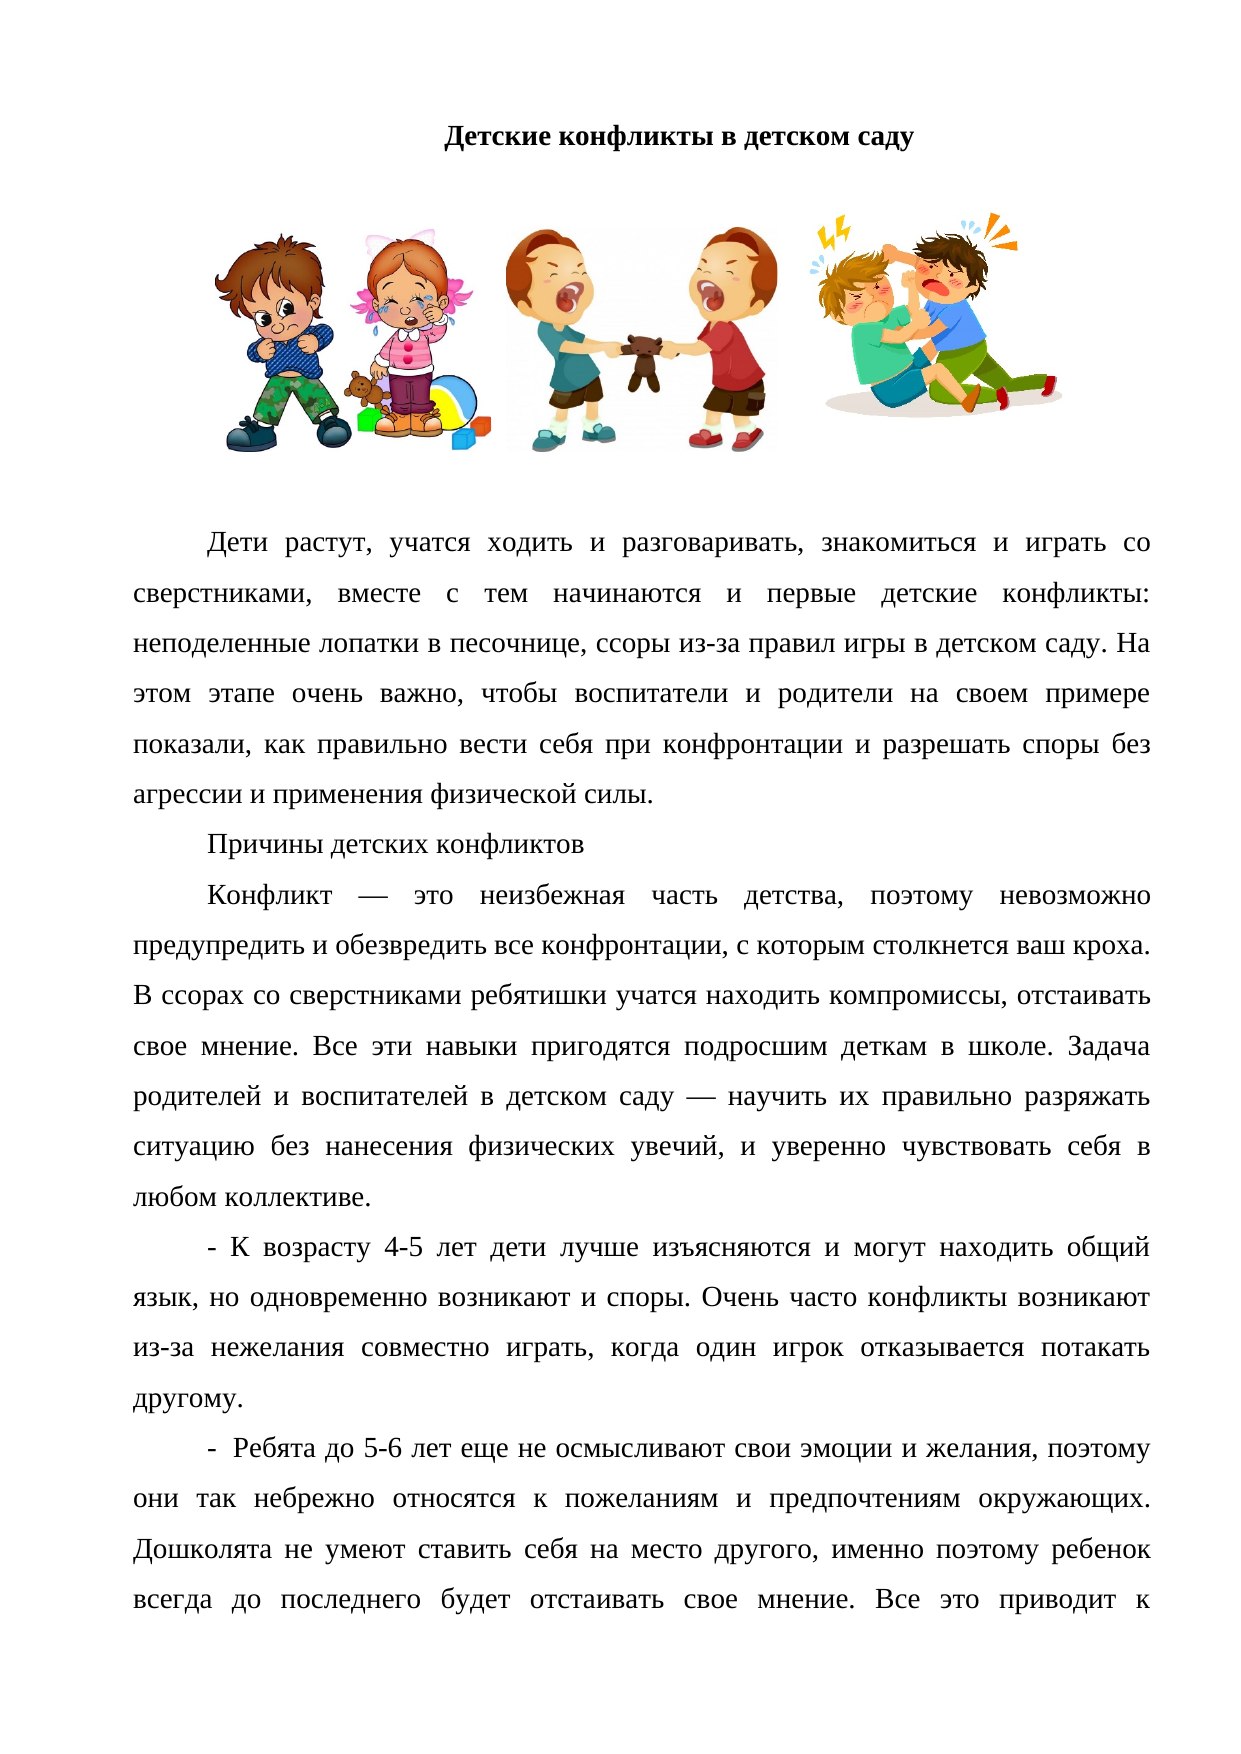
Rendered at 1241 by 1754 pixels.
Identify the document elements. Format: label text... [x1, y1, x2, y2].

text Конфликт — это неизбежная часть детства, поэтому невозможно предупредить и обезвредить все конфронтации, с которым столкнется ваш кроха. В ссорах со сверстниками ребятишки учатся находить компромиссы, отстаивать свое мнение. Все эти навыки пригодятся подросшим деткам в школе. Задача родителей и воспитателей в детском саду — научить их правильно разряжать ситуацию без нанесения физических увечий, и уверенно чувствовать себя в любом коллективе. [133, 877, 1152, 1212]
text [133, 1430, 1152, 1615]
text Детские конфликты в детском саду [133, 118, 1152, 152]
picture [506, 227, 778, 452]
picture [215, 229, 492, 452]
picture [792, 168, 1075, 452]
text Дети растут, учатся ходить и разговаривать, знакомиться и играть со сверстниками, вместе с тем начинаются и первые детские конфликты: неподеленные лопатки в песочнице, ссоры из-за правил игры в детском саду. На этом этапе очень важно, чтобы воспитатели и родители на своем примере показали, как правильно вести себя при конфронтации и разрешать споры без агрессии и применения физической силы. [133, 524, 1152, 810]
text - К возрасту 4-5 лет дети лучше изъясняются и могут находить общий язык, но одновременно возникают и споры. Очень часто конфликты возникают из-за нежелания совместно играть, когда один игрок отказывается потакать другому. [133, 1229, 1152, 1413]
text Причины детских конфликтов [133, 826, 1152, 860]
